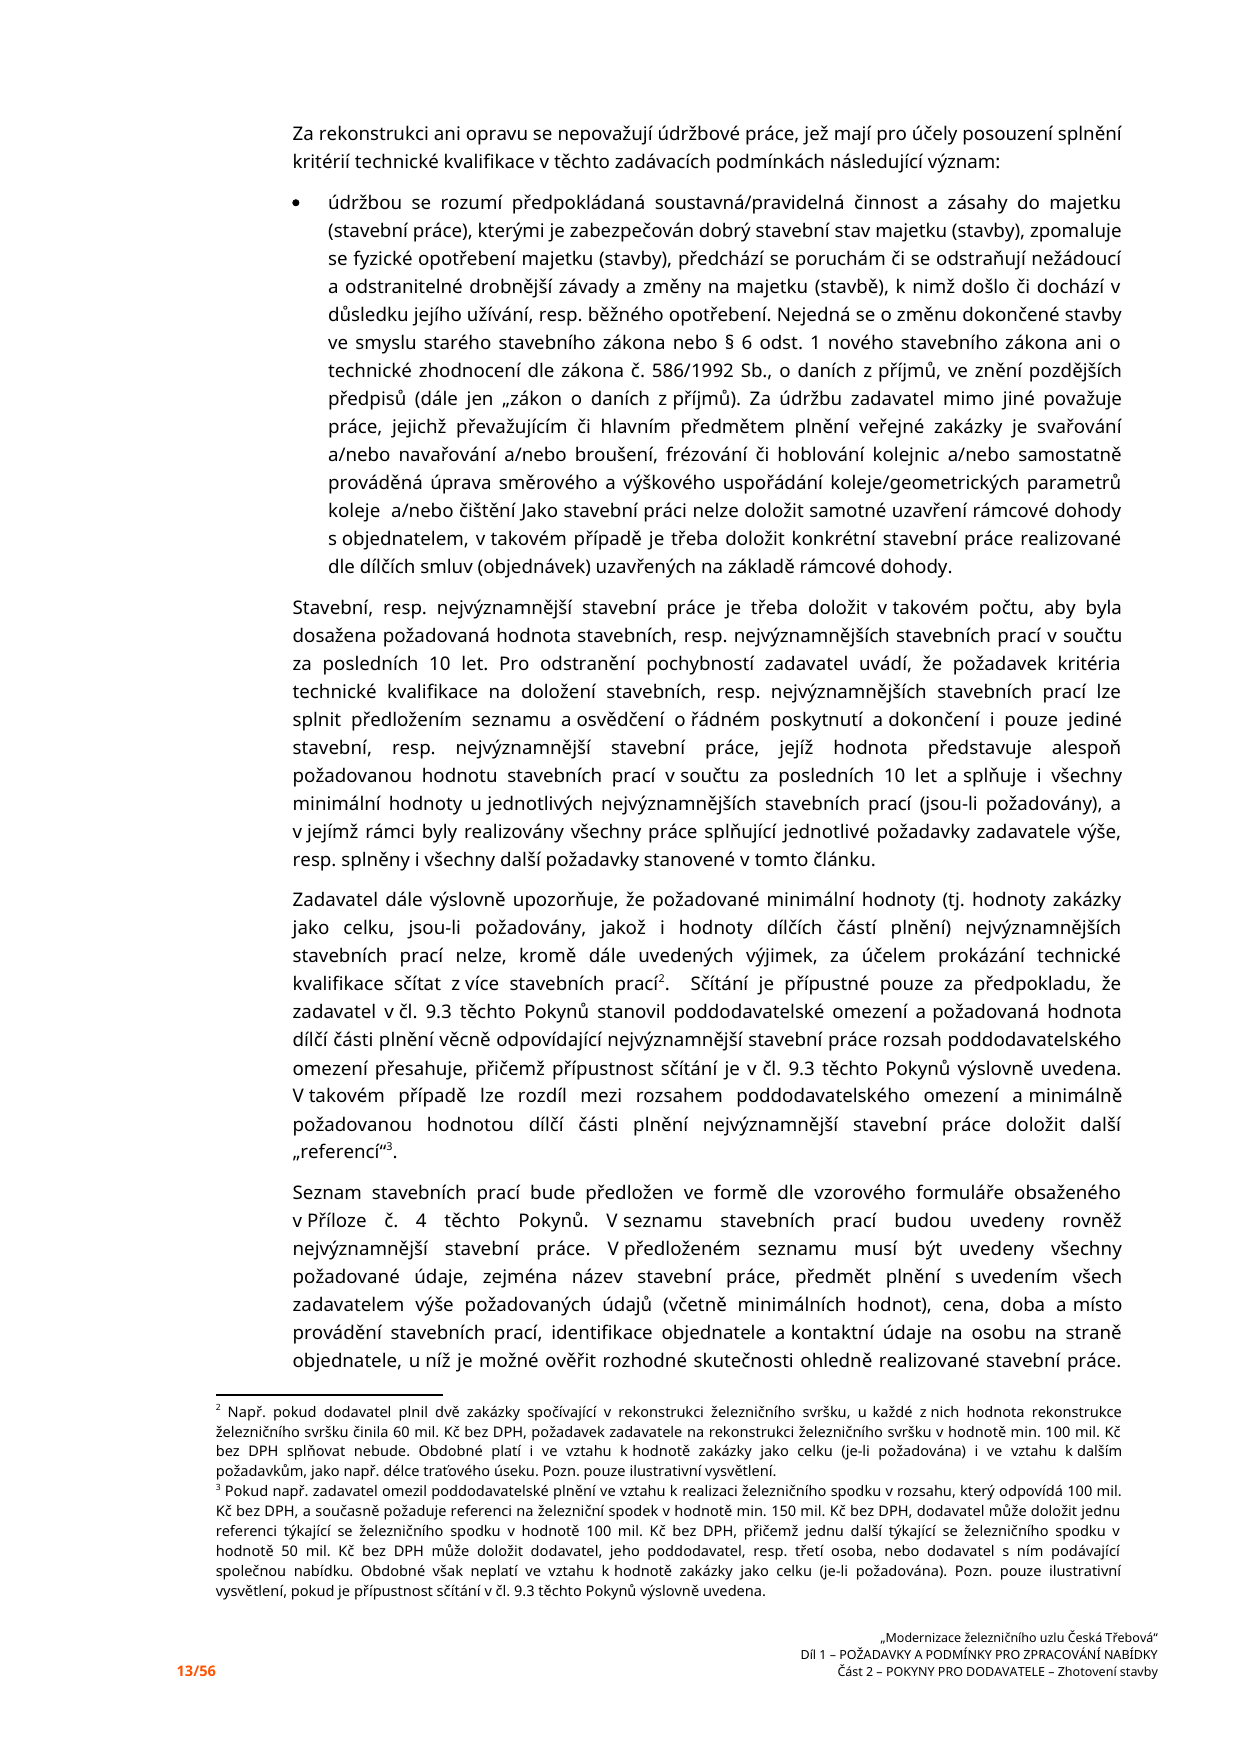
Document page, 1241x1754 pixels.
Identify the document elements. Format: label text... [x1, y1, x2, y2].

text údržbou se rozumí předpokládaná soustavná/pravidelná činnost a zásahy do majetku (stavební práce), kterými je zabezpečován dobrý stavební stav majetku (stavby), zpomaluje se fyzické opotřebení majetku (stavby), předchází se poruchám či se odstraňují nežádoucí a odstranitelné drobnější závady a změny na majetku (stavbě), k nimž došlo či dochází v důsledku jejího užívání, resp. běžného opotřebení. Nejedná se o změnu dokončené stavby ve smyslu starého stavebního zákona nebo § 6 odst. 1 nového stavebního zákona ani o technické zhodnocení dle zákona č. 586/1992 Sb., o daních z příjmů, ve znění pozdějších předpisů (dále jen „zákon o daních z příjmů). Za údržbu zadavatel mimo jiné považuje práce, jejichž převažujícím či hlavním předmětem plnění veřejné zakázky je svařování a/nebo navařování a/nebo broušení, frézování či hoblování kolejnic a/nebo samostatně prováděná úprava směrového a výškového uspořádání koleje/geometrických parametrů koleje a/nebo čištění Jako stavební práci nelze doložit samotné uzavření rámcové dohody s objednatelem, v takovém případě je třeba doložit konkrétní stavební práce realizované dle dílčích smluv (objednávek) uzavřených na základě rámcové dohody. [292, 189, 1122, 579]
text Zadavatel dále výslovně upozorňuje, že požadované minimální hodnoty (tj. hodnoty zakázky jako celku, jsou-li požadovány, jakož i hodnoty dílčích částí plnění) nejvýznamnějších stavebních prací nelze, kromě dále uvedených výjimek, za účelem prokázání technické kvalifikace sčítat z více stavebních prací. Sčítání je přípustné pouze za předpokladu, že zadavatel v čl. 9.3 těchto Pokynů stanovil poddodavatelské omezení a požadovaná hodnota dílčí části plnění věcně odpovídající nejvýznamnější stavební práce rozsah poddodavatelského omezení přesahuje, přičemž přípustnost sčítání je v čl. 9.3 těchto Pokynů výslovně uvedena. V takovém případě lze rozdíl mezi rozsahem poddodavatelského omezení a minimálně požadovanou hodnotou dílčí části plnění nejvýznamnější stavební práce doložit další „referencí“. [292, 887, 1122, 1164]
text Stavební, resp. nejvýznamnější stavební práce je třeba doložit v takovém počtu, aby byla dosažena požadovaná hodnota stavebních, resp. nejvýznamnějších stavebních prací v součtu za posledních 10 let. Pro odstranění pochybností zadavatel uvádí, že požadavek kritéria technické kvalifikace na doložení stavebních, resp. nejvýznamnějších stavebních prací lze splnit předložením seznamu a osvědčení o řádném poskytnutí a dokončení i pouze jediné stavební, resp. nejvýznamnější stavební práce, jejíž hodnota představuje alespoň požadovanou hodnotu stavebních prací v součtu za posledních 10 let a splňuje i všechny minimální hodnoty u jednotlivých nejvýznamnějších stavebních prací (jsou-li požadovány), a v jejímž rámci byly realizovány všechny práce splňující jednotlivé požadavky zadavatele výše, resp. splněny i všechny další požadavky stanovené v tomto článku. [292, 594, 1122, 872]
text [292, 1179, 1122, 1373]
text Za rekonstrukci ani opravu se nepovažují údržbové práce, jež mají pro účely posouzení splnění kritérií technické kvalifikace v těchto zadávacích podmínkách následující význam: [292, 121, 1122, 174]
